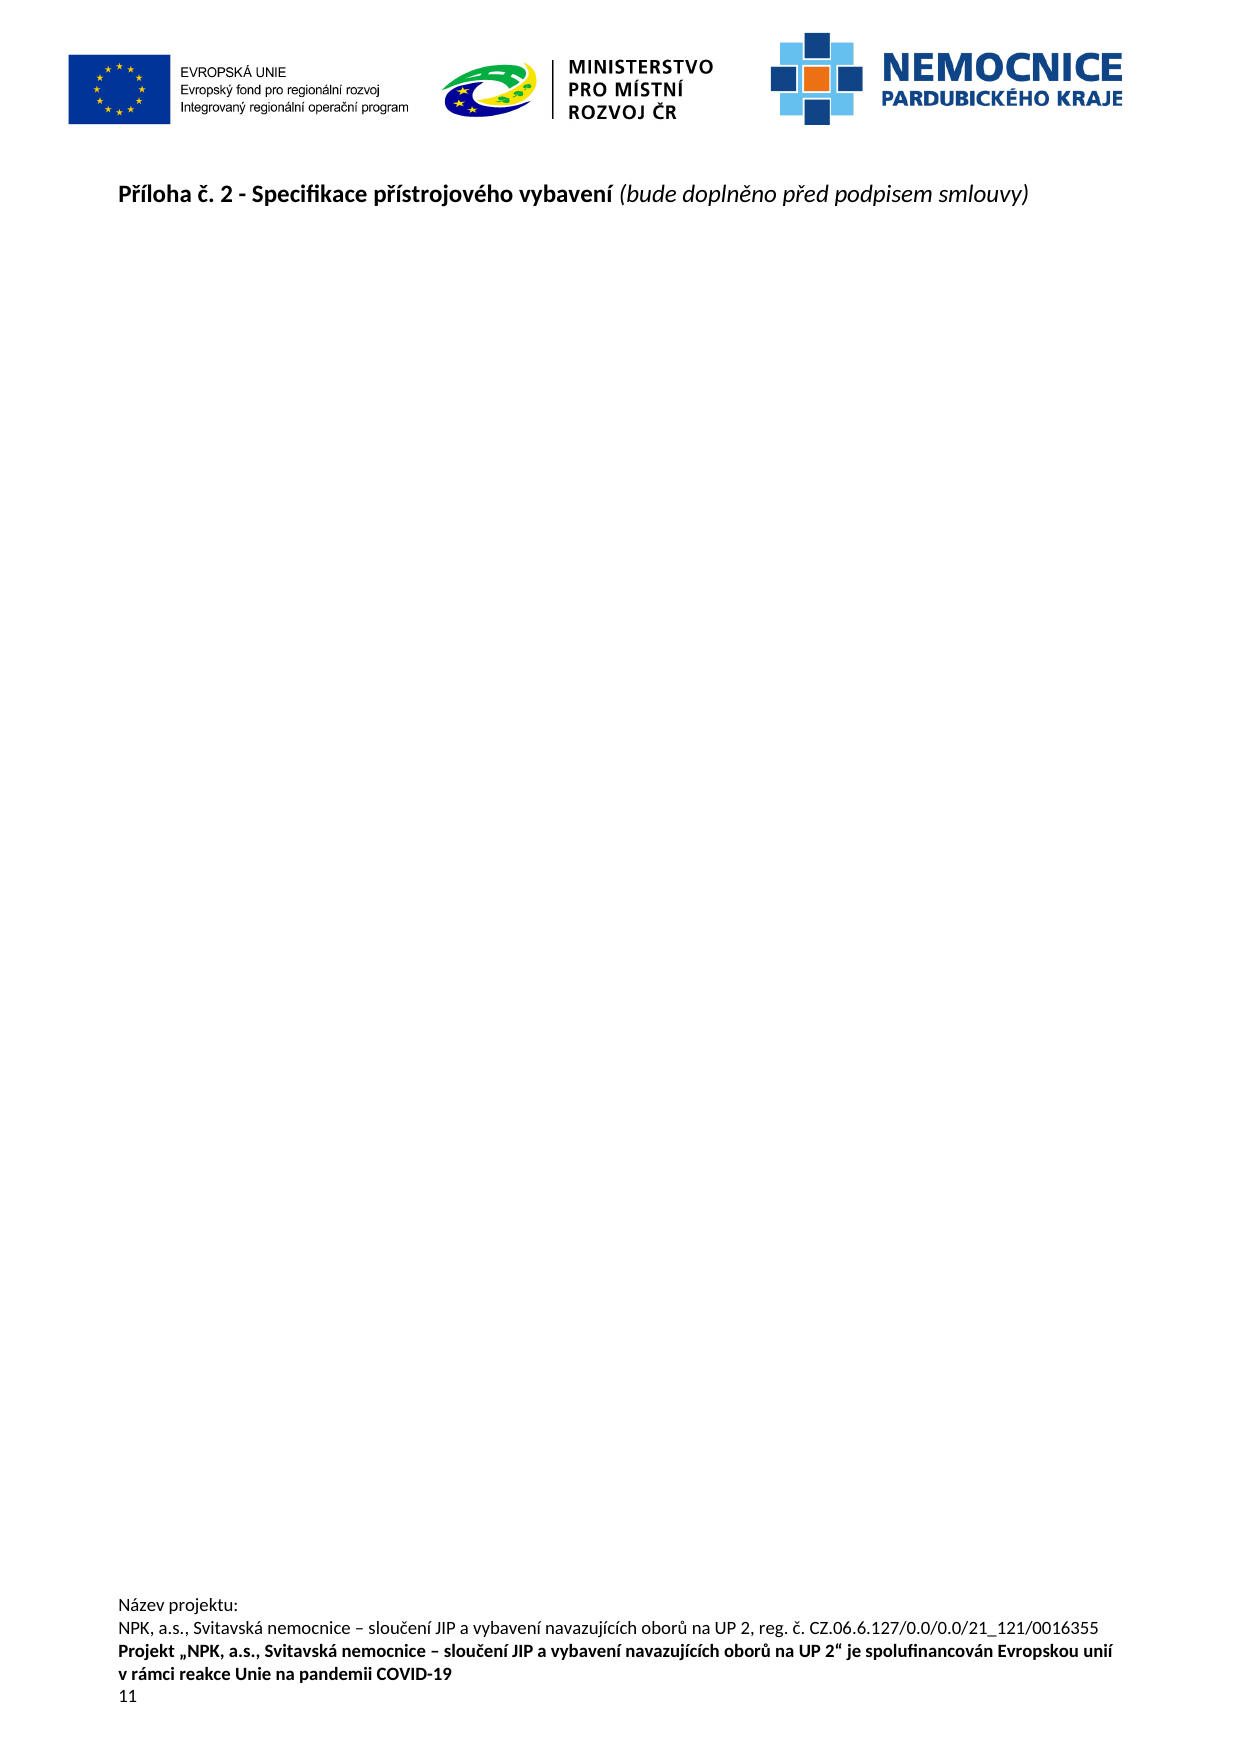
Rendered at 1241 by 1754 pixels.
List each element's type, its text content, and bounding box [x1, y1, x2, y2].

picture [769, 31, 1123, 126]
picture [46, 32, 735, 147]
text Příloha č. 2 - Specifikace přístrojového vybavení (bude doplněno před podpisem smlouvy) [118, 178, 1122, 209]
